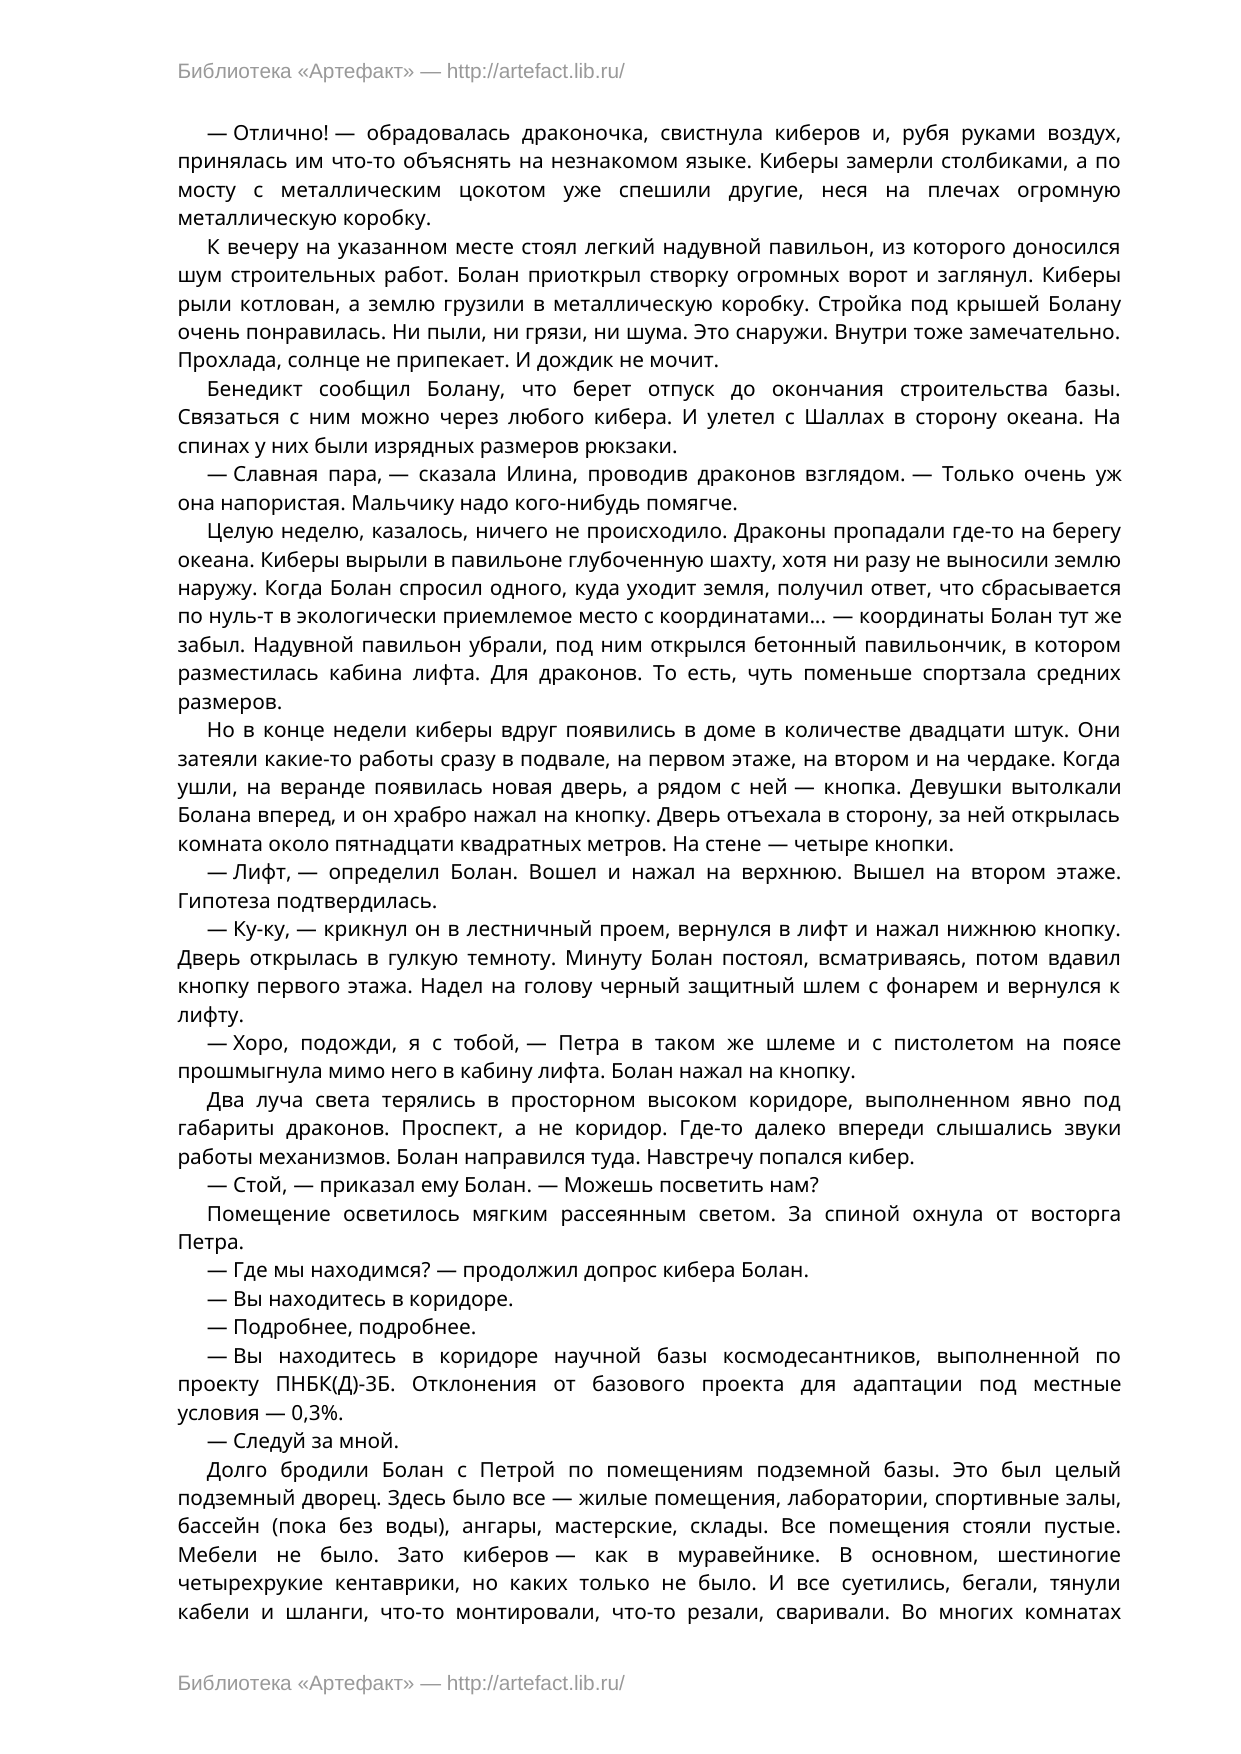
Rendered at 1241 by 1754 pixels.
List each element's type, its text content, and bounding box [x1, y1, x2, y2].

text Целую неделю, казалось, ничего не происходило. Драконы пропадали где-то на берегу океана. Киберы вырыли в павильоне глубоченную шахту, хотя ни разу не выносили землю наружу. Когда Болан спросил одного, куда уходит земля, получил ответ, что сбрасывается по нуль-т в экологически приемлемое место с координатами... — координаты Болан тут же забыл. Надувной павильон убрали, под ним открылся бетонный павильончик, в котором разместилась кабина лифта. Для драконов. То есть, чуть поменьше спортзала средних размеров. [177, 516, 1122, 715]
text — Подробнее, подробнее. [177, 1312, 1122, 1341]
text К вечеру на указанном месте стоял легкий надувной павильон, из которого доносился шум строительных работ. Болан приоткрыл створку огромных ворот и заглянул. Киберы рыли котлован, а землю грузили в металлическую коробку. Стройка под крышей Болану очень понравилась. Ни пыли, ни грязи, ни шума. Это снаружи. Внутри тоже замечательно. Прохлада, солнце не припекает. И дождик не мочит. [177, 232, 1122, 374]
text — Хоро, подожди, я с тобой, — Петра в таком же шлеме и с пистолетом на поясе прошмыгнула мимо него в кабину лифта. Болан нажал на кнопку. [177, 1028, 1122, 1085]
text — Стой, — приказал ему Болан. — Можешь посветить нам? [177, 1170, 1122, 1199]
text Бенедикт сообщил Болану, что берет отпуск до окончания строительства базы. Связаться с ним можно через любого кибера. И улетел с Шаллах в сторону океана. На спинах у них были изрядных размеров рюкзаки. [177, 374, 1122, 459]
text Но в конце недели киберы вдруг появились в доме в количестве двадцати штук. Они затеяли какие-то работы сразу в подвале, на первом этаже, на втором и на чердаке. Когда ушли, на веранде появилась новая дверь, а рядом с ней — кнопка. Девушки вытолкали Болана вперед, и он храбро нажал на кнопку. Дверь отъехала в сторону, за ней открылась комната около пятнадцати квадратных метров. На стене — четыре кнопки. [177, 715, 1122, 857]
text — Вы находитесь в коридоре. [177, 1284, 1122, 1312]
text — Следуй за мной. [177, 1426, 1122, 1455]
text — Вы находитесь в коридоре научной базы космодесантников, выполненной по проекту ПНБК(Д)-3Б. Отклонения от базового проекта для адаптации под местные условия — 0,3%. [177, 1341, 1122, 1426]
text — Лифт, — определил Болан. Вошел и нажал на верхнюю. Вышел на втором этаже. Гипотеза подтвердилась. [177, 857, 1122, 914]
text — Славная пара, — сказала Илина, проводив драконов взглядом. — Только очень уж она напористая. Мальчику надо кого-нибудь помягче. [177, 459, 1122, 516]
text Два луча света терялись в просторном высоком коридоре, выполненном явно под габариты драконов. Проспект, а не коридор. Где-то далеко впереди слышались звуки работы механизмов. Болан направился туда. Навстречу попался кибер. [177, 1085, 1122, 1170]
text Помещение осветилось мягким рассеянным светом. За спиной охнула от восторга Петра. [177, 1199, 1122, 1256]
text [177, 1455, 1122, 1625]
text — Где мы находимся? — продолжил допрос кибера Болан. [177, 1256, 1122, 1284]
text — Отлично! — обрадовалась драконочка, свистнула киберов и, рубя руками воздух, принялась им что-то объяснять на незнакомом языке. Киберы замерли столбиками, а по мосту с металлическим цокотом уже спешили другие, неся на плечах огромную металлическую коробку. [177, 118, 1122, 232]
text — Ку-ку, — крикнул он в лестничный проем, вернулся в лифт и нажал нижнюю кнопку. Дверь открылась в гулкую темноту. Минуту Болан постоял, всматриваясь, потом вдавил кнопку первого этажа. Надел на голову черный защитный шлем с фонарем и вернулся к лифту. [177, 914, 1122, 1028]
